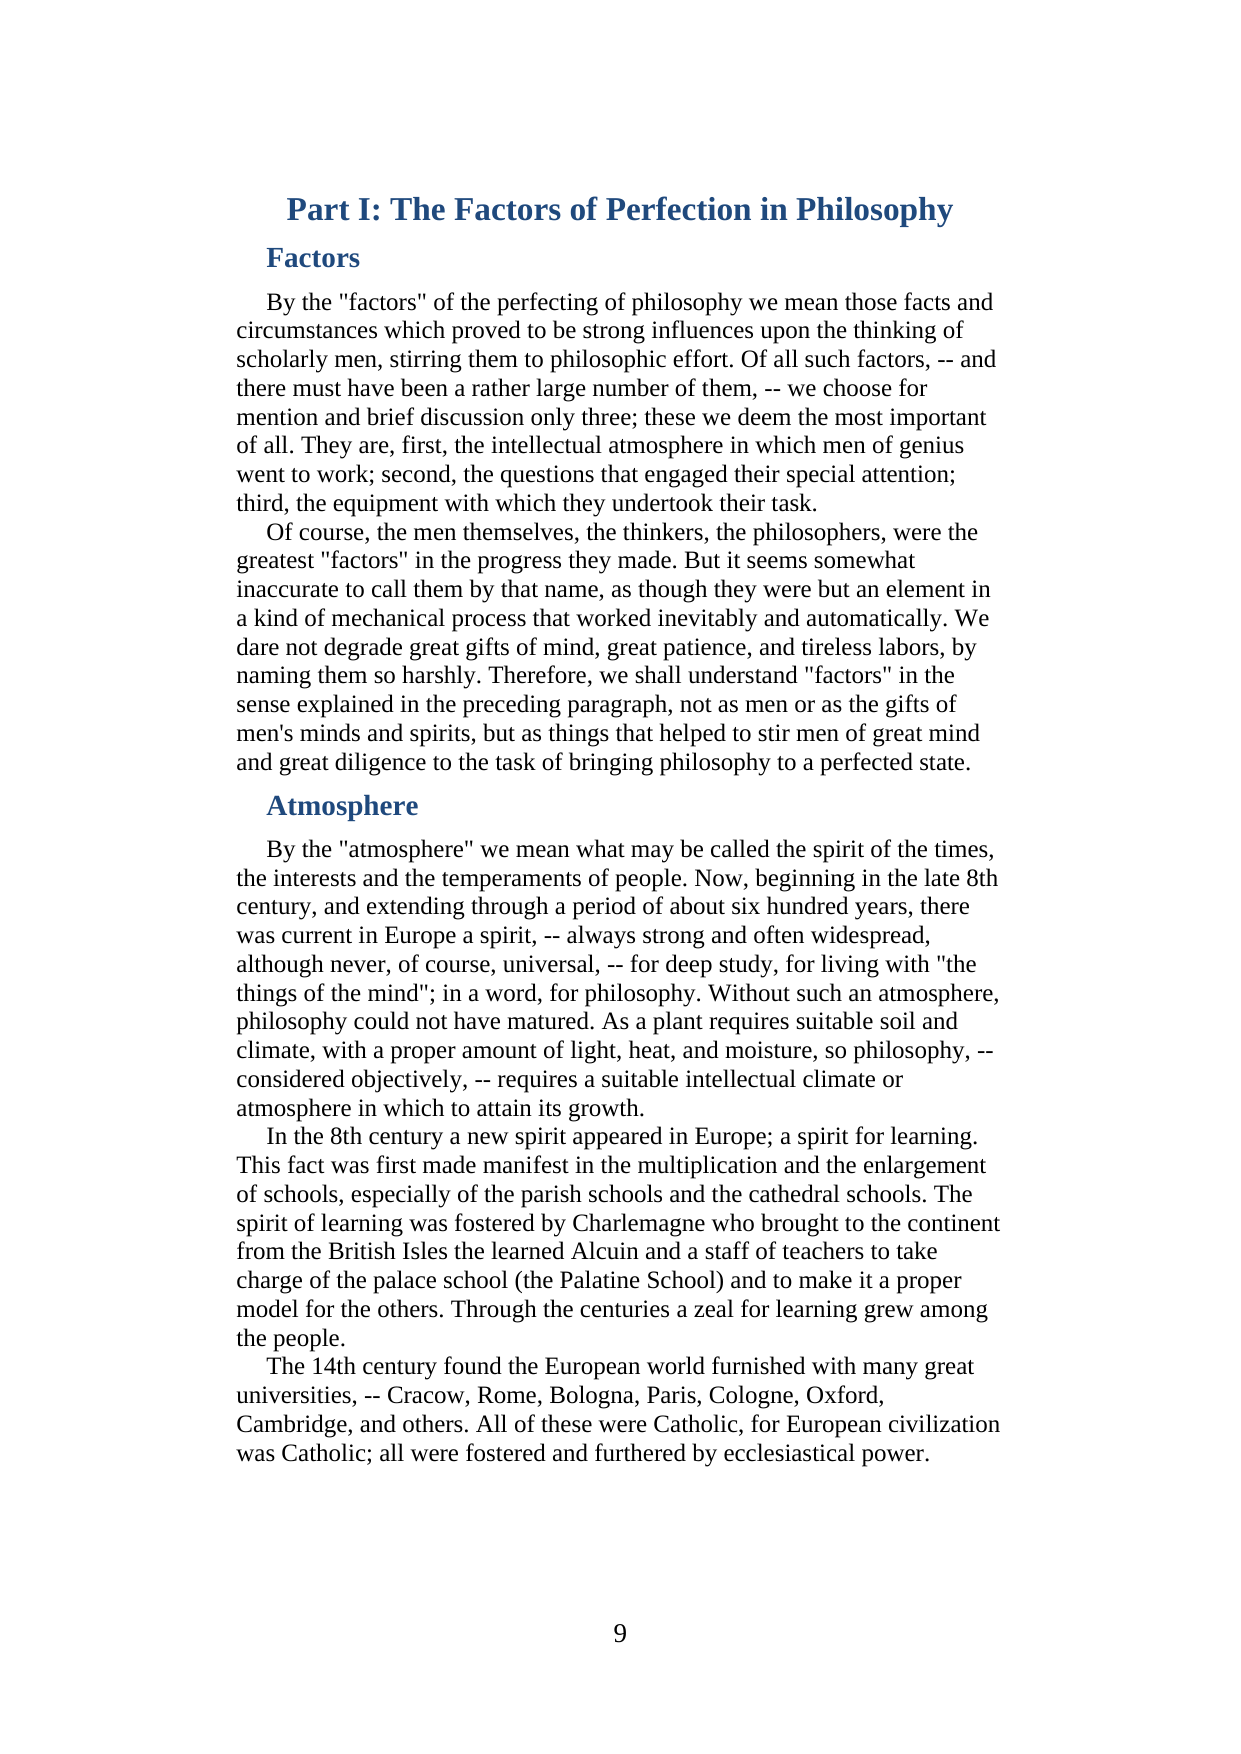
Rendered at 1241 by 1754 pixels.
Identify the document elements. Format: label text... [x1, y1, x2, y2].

subtitle Factors [236, 241, 1004, 274]
subtitle Part I: The Factors of Perfection in Philosophy [236, 190, 1004, 228]
text The 14th century found the European world furnished with many great universities, -- Cracow, Rome, Bologna, Paris, Cologne, Oxford, Cambridge, and others. All of these were Catholic, for European civilization was Catholic; all were fostered and furthered by ecclesiastical power. [236, 1351, 1004, 1466]
text Of course, the men themselves, the thinkers, the philosophers, were the greatest "factors" in the progress they made. But it seems somewhat inaccurate to call them by that name, as though they were but an element in a kind of mechanical process that worked inevitably and automatically. We dare not degrade great gifts of mind, great patience, and tireless labors, by naming them so harshly. Therefore, we shall understand "factors" in the sense explained in the preceding paragraph, not as men or as the gifts of men's minds and spirits, but as things that helped to stir men of great mind and great diligence to the task of bringing philosophy to a perfected state. [236, 517, 1004, 775]
text In the 8th century a new spirit appeared in Europe; a spirit for learning. This fact was first made manifest in the multiplication and the enlargement of schools, especially of the parish schools and the cathedral schools. The spirit of learning was fostered by Charlemagne who brought to the continent from the British Isles the learned Alcuin and a staff of teachers to take charge of the palace school (the Palatine School) and to make it a proper model for the others. Through the centuries a zeal for learning grew among the people. [236, 1121, 1004, 1351]
subtitle Atmosphere [236, 788, 1004, 821]
text By the "factors" of the perfecting of philosophy we mean those facts and circumstances which proved to be strong influences upon the thinking of scholarly men, stirring them to philosophic effort. Of all such factors, -- and there must have been a rather large number of them, -- we choose for mention and brief discussion only three; these we deem the most important of all. They are, first, the intellectual atmosphere in which men of genius went to work; second, the questions that engaged their special attention; third, the equipment with which they undertook their task. [236, 287, 1004, 517]
text By the "atmosphere" we mean what may be called the spirit of the times, the interests and the temperaments of people. Now, beginning in the late 8th century, and extending through a period of about six hundred years, there was current in Europe a spirit, -- always strong and often widespread, although never, of course, universal, -- for deep study, for living with "the things of the mind"; in a word, for philosophy. Without such an atmosphere, philosophy could not have matured. As a plant requires suitable soil and climate, with a proper amount of light, heat, and moisture, so philosophy, -- considered objectively, -- requires a suitable intellectual climate or atmosphere in which to attain its growth. [236, 834, 1004, 1121]
